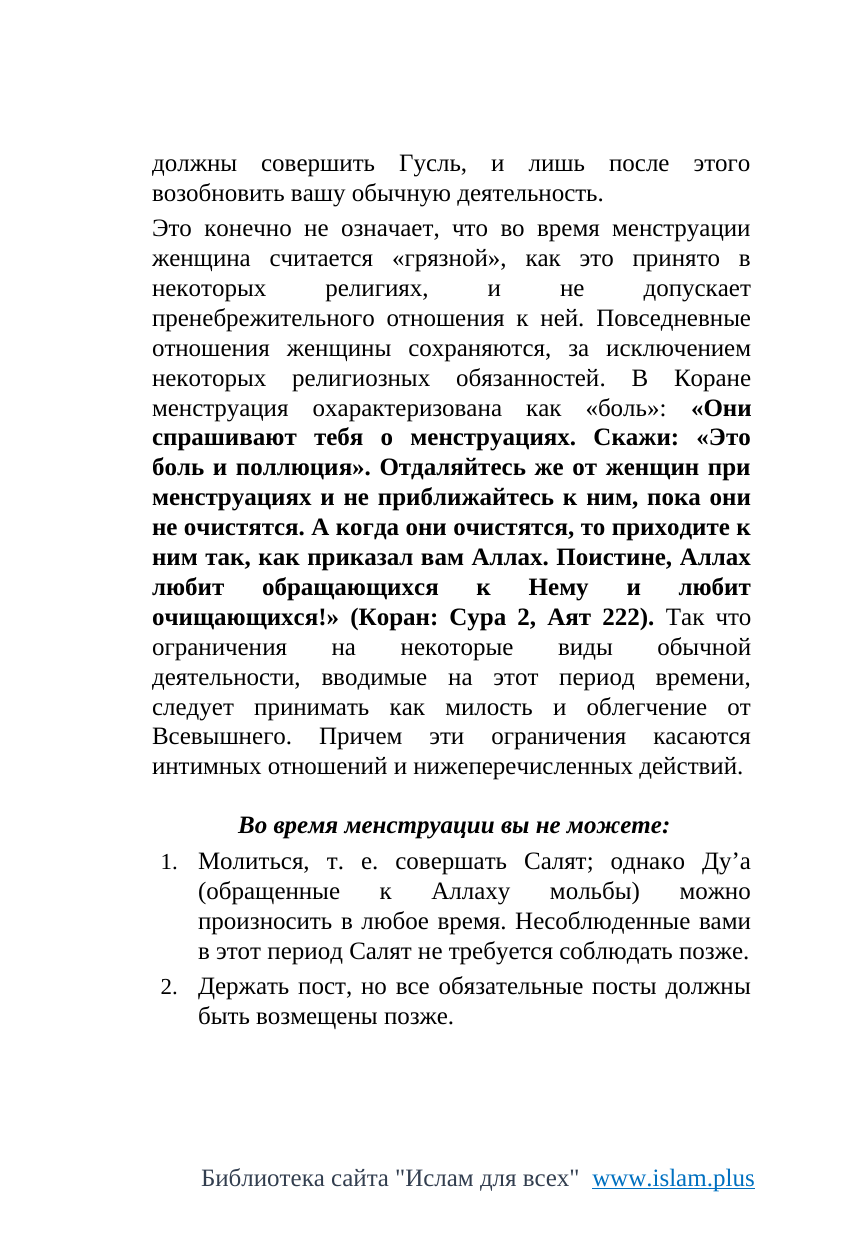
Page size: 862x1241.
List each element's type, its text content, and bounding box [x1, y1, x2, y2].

text Во время менструации вы не можете: [152, 810, 756, 838]
list Держать пост, но все обязательные посты должны быть возмещены позже. [160, 971, 751, 1030]
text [152, 148, 751, 206]
list Молиться, т. е. совершать Салят; однако Ду’а (обращенные к Аллаху мольбы) можно произносить в любое время. Несоблюденные вами в этот период Салят не требуется соблюдать позже. [160, 846, 751, 964]
text Это конечно не означает, что во время менструации женщина считается «грязной», как это принято в некоторых религиях, и не допускает пренебрежительного отношения к ней. Повседневные отношения женщины сохраняются, за исключением некоторых религиозных обязанностей. В Коране менструация охарактеризована как «боль»: «Они спрашивают тебя о менструациях. Скажи: «Это боль и поллюция». Отдаляйтесь же от женщин при менструациях и не приближайтесь к ним, пока они не очистятся. А когда они очистятся, то приходите к ним так, как приказал вам Аллах. Поистине, Аллах любит обращающихся к Нему и любит очищающихся!» (Коран: Сура 2, Аят 222). Так что ограничения на некоторые виды обычной деятельности, вводимые на этот период времени, следует принимать как милость и облегчение от Всевышнего. Причем эти ограничения касаются интимных отношений и нижеперечисленных действий. [152, 213, 751, 780]
